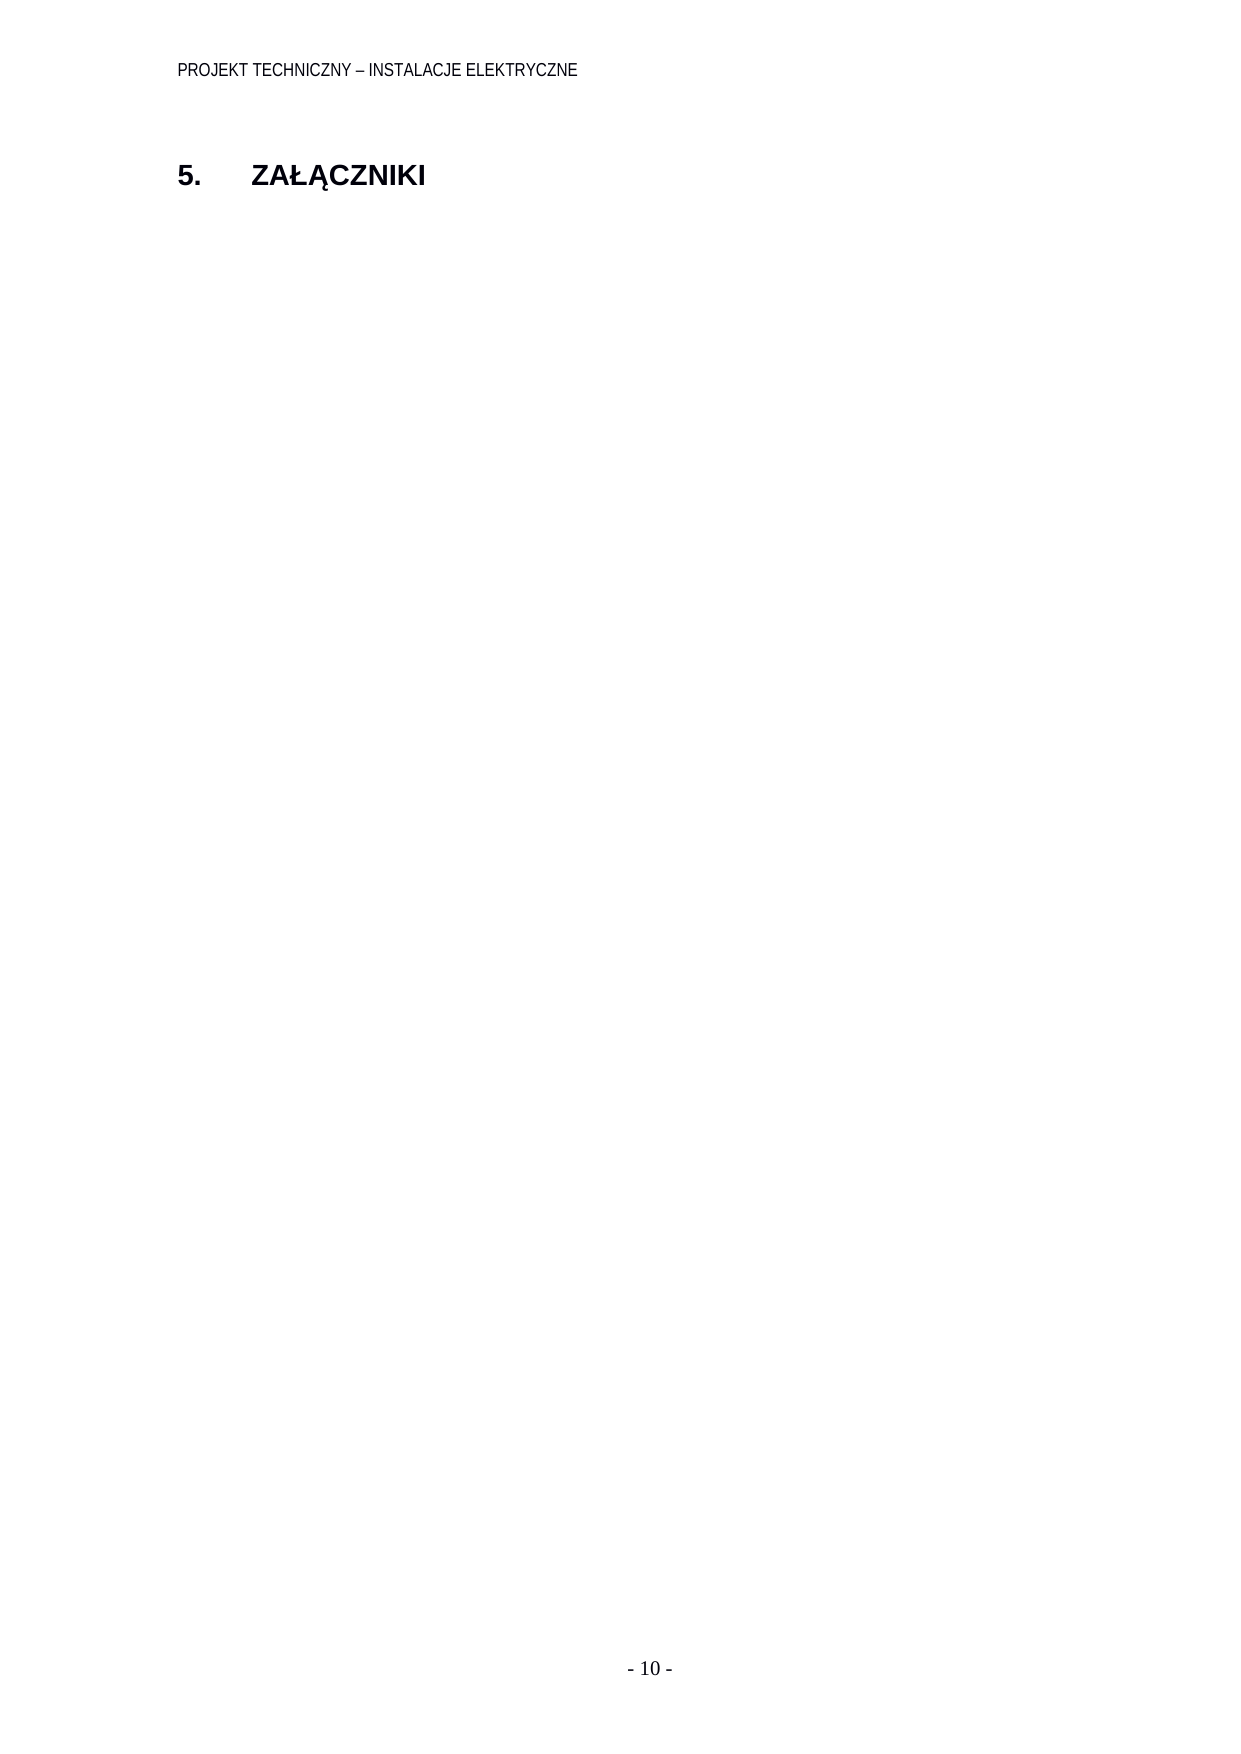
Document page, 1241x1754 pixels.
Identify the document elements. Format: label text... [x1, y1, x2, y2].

text ZAŁĄCZNIKI [177, 158, 1122, 191]
